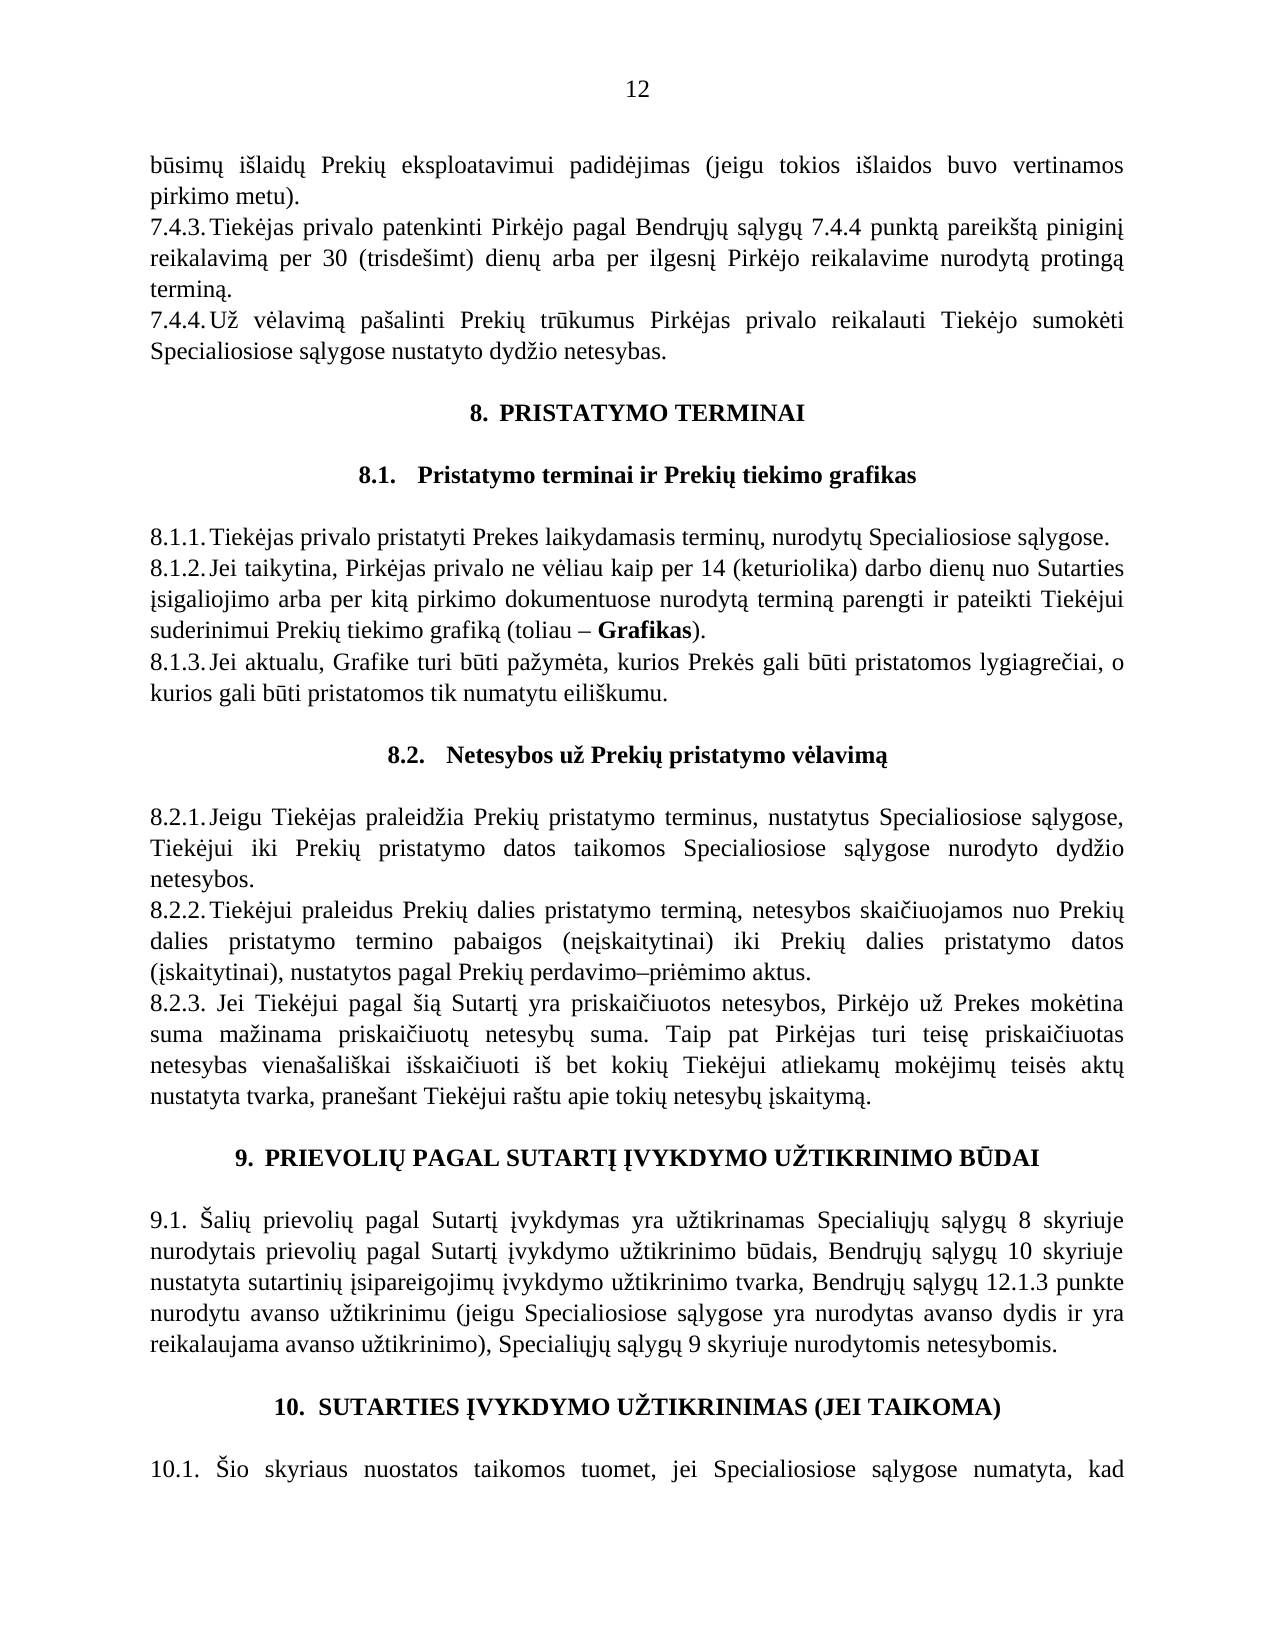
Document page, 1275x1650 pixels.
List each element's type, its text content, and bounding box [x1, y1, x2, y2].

text 9.1. Šalių prievolių pagal Sutartį įvykdymas yra užtikrinamas Specialiųjų sąlygų 8 skyriuje nurodytais prievolių pagal Sutartį įvykdymo užtikrinimo būdais, Bendrųjų sąlygų 10 skyriuje nustatyta sutartinių įsipareigojimų įvykdymo užtikrinimo tvarka, Bendrųjų sąlygų 12.1.3 punkte nurodytu avanso užtikrinimu (jeigu Specialiosiose sąlygose yra nurodytas avanso dydis ir yra reikalaujama avanso užtikrinimo), Specialiųjų sąlygų 9 skyriuje nurodytomis netesybomis. [150, 1205, 1125, 1358]
text 8.2. Netesybos už Prekių pristatymo vėlavimą [150, 740, 1125, 768]
text 8.1.2. Jei taikytina, Pirkėjas privalo ne vėliau kaip per 14 (keturiolika) darbo dienų nuo Sutarties įsigaliojimo arba per kitą pirkimo dokumentuose nurodytą terminą parengti ir pateikti Tiekėjui suderinimui Prekių tiekimo grafiką (toliau – Grafikas). [150, 553, 1125, 644]
text 8.1.1. Tiekėjas privalo pristatyti Prekes laikydamasis terminų, nurodytų Specialiosiose sąlygose. [150, 522, 1125, 551]
text 8.2.3. Jei Tiekėjui pagal šią Sutartį yra priskaičiuotos netesybos, Pirkėjo už Prekes mokėtina suma mažinama priskaičiuotų netesybų suma. Taip pat Pirkėjas turi teisę priskaičiuotas netesybas vienašališkai išskaičiuoti iš bet kokių Tiekėjui atliekamų mokėjimų teisės aktų nustatyta tvarka, pranešant Tiekėjui raštu apie tokių netesybų įskaitymą. [150, 988, 1125, 1110]
text 8. PRISTATYMO terminai [150, 398, 1125, 427]
text 8.2.1. Jeigu Tiekėjas praleidžia Prekių pristatymo terminus, nustatytus Specialiosiose sąlygose, Tiekėjui iki Prekių pristatymo datos taikomos Specialiosiose sąlygose nurodyto dydžio netesybos. [150, 802, 1125, 893]
text 7.4.4. Už vėlavimą pašalinti Prekių trūkumus Pirkėjas privalo reikalauti Tiekėjo sumokėti Specialiosiose sąlygose nustatyto dydžio netesybas. [150, 305, 1125, 365]
text 10. Sutarties įvykdymo užtikrinimas (JEI TAIKOMA) [150, 1392, 1125, 1420]
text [150, 150, 1125, 210]
text 8.2.2. Tiekėjui praleidus Prekių dalies pristatymo terminą, netesybos skaičiuojamos nuo Prekių dalies pristatymo termino pabaigos (neįskaitytinai) iki Prekių dalies pristatymo datos (įskaitytinai), nustatytos pagal Prekių perdavimo–priėmimo aktus. [150, 895, 1125, 986]
text 7.4.3. Tiekėjas privalo patenkinti Pirkėjo pagal Bendrųjų sąlygų 7.4.4 punktą pareikštą piniginį reikalavimą per 30 (trisdešimt) dienų arba per ilgesnį Pirkėjo reikalavime nurodytą protingą terminą. [150, 212, 1125, 303]
text 9. Prievolių pagal Sutartį įvykdymo užtikrinimo būdai [150, 1143, 1125, 1172]
text 8.1. Pristatymo terminai ir Prekių tiekimo grafikas [150, 460, 1125, 489]
text 8.1.3. Jei aktualu, Grafike turi būti pažymėta, kurios Prekės gali būti pristatomos lygiagrečiai, o kurios gali būti pristatomos tik numatytu eiliškumu. [150, 647, 1125, 706]
